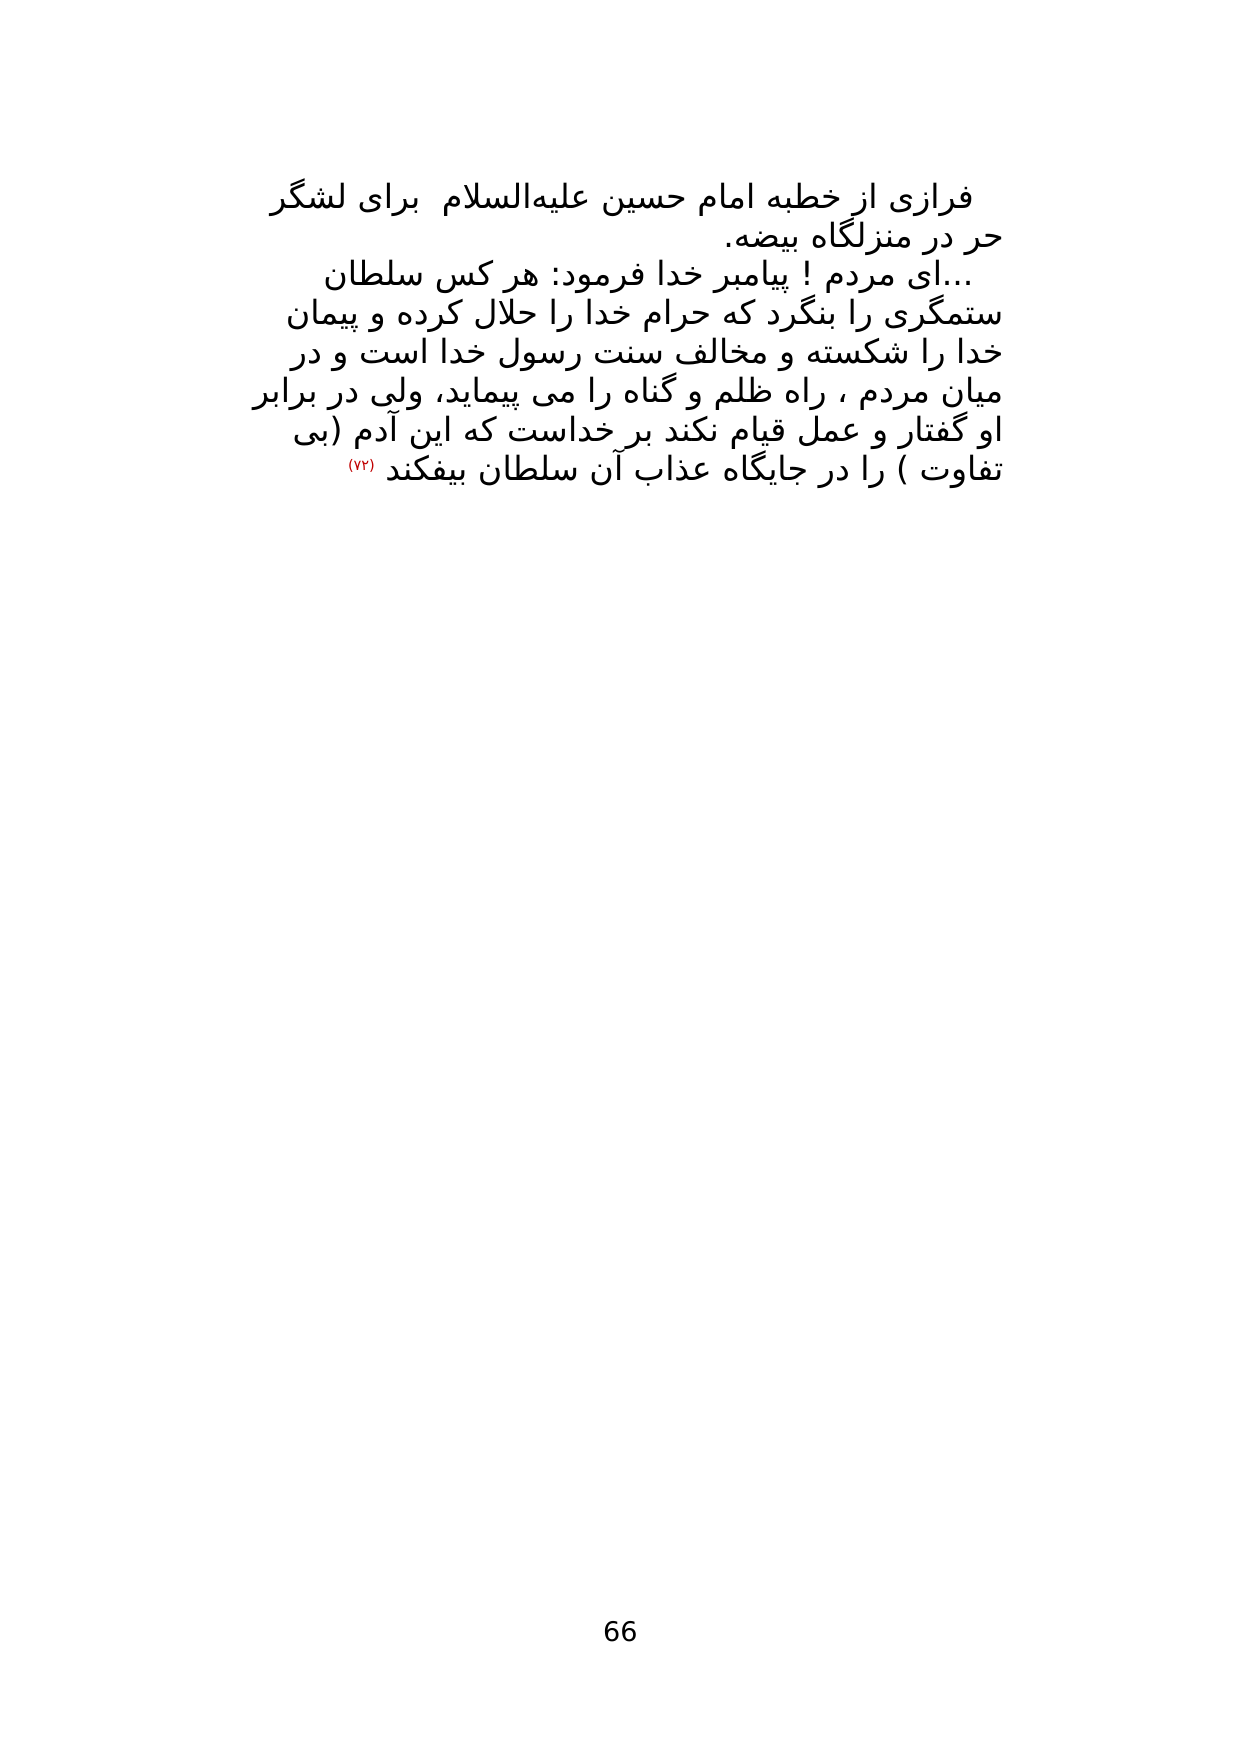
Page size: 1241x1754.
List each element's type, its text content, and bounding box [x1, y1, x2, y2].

text ...اى مردم ! پيامبر خدا فرمود: هر كس سلطان ستمگرى را بنگرد كه حرام خدا را حلال كرده و پيمان خدا را شكسته و مخالف سنت رسول خدا است و در ميان مردم ، راه ظلم و گناه را مى پيمايد، ولى در برابر او گفتار و عمل قيام نكند بر خداست كه اين آدم (بى تفاوت ) را در جايگاه عذاب آن سلطان بيفكند (٧٢) [236, 255, 1004, 488]
text فرازى از خطبه امام حسين عليه‌السلام براى لشگر حر در منزلگاه بيضه. [236, 177, 1004, 255]
